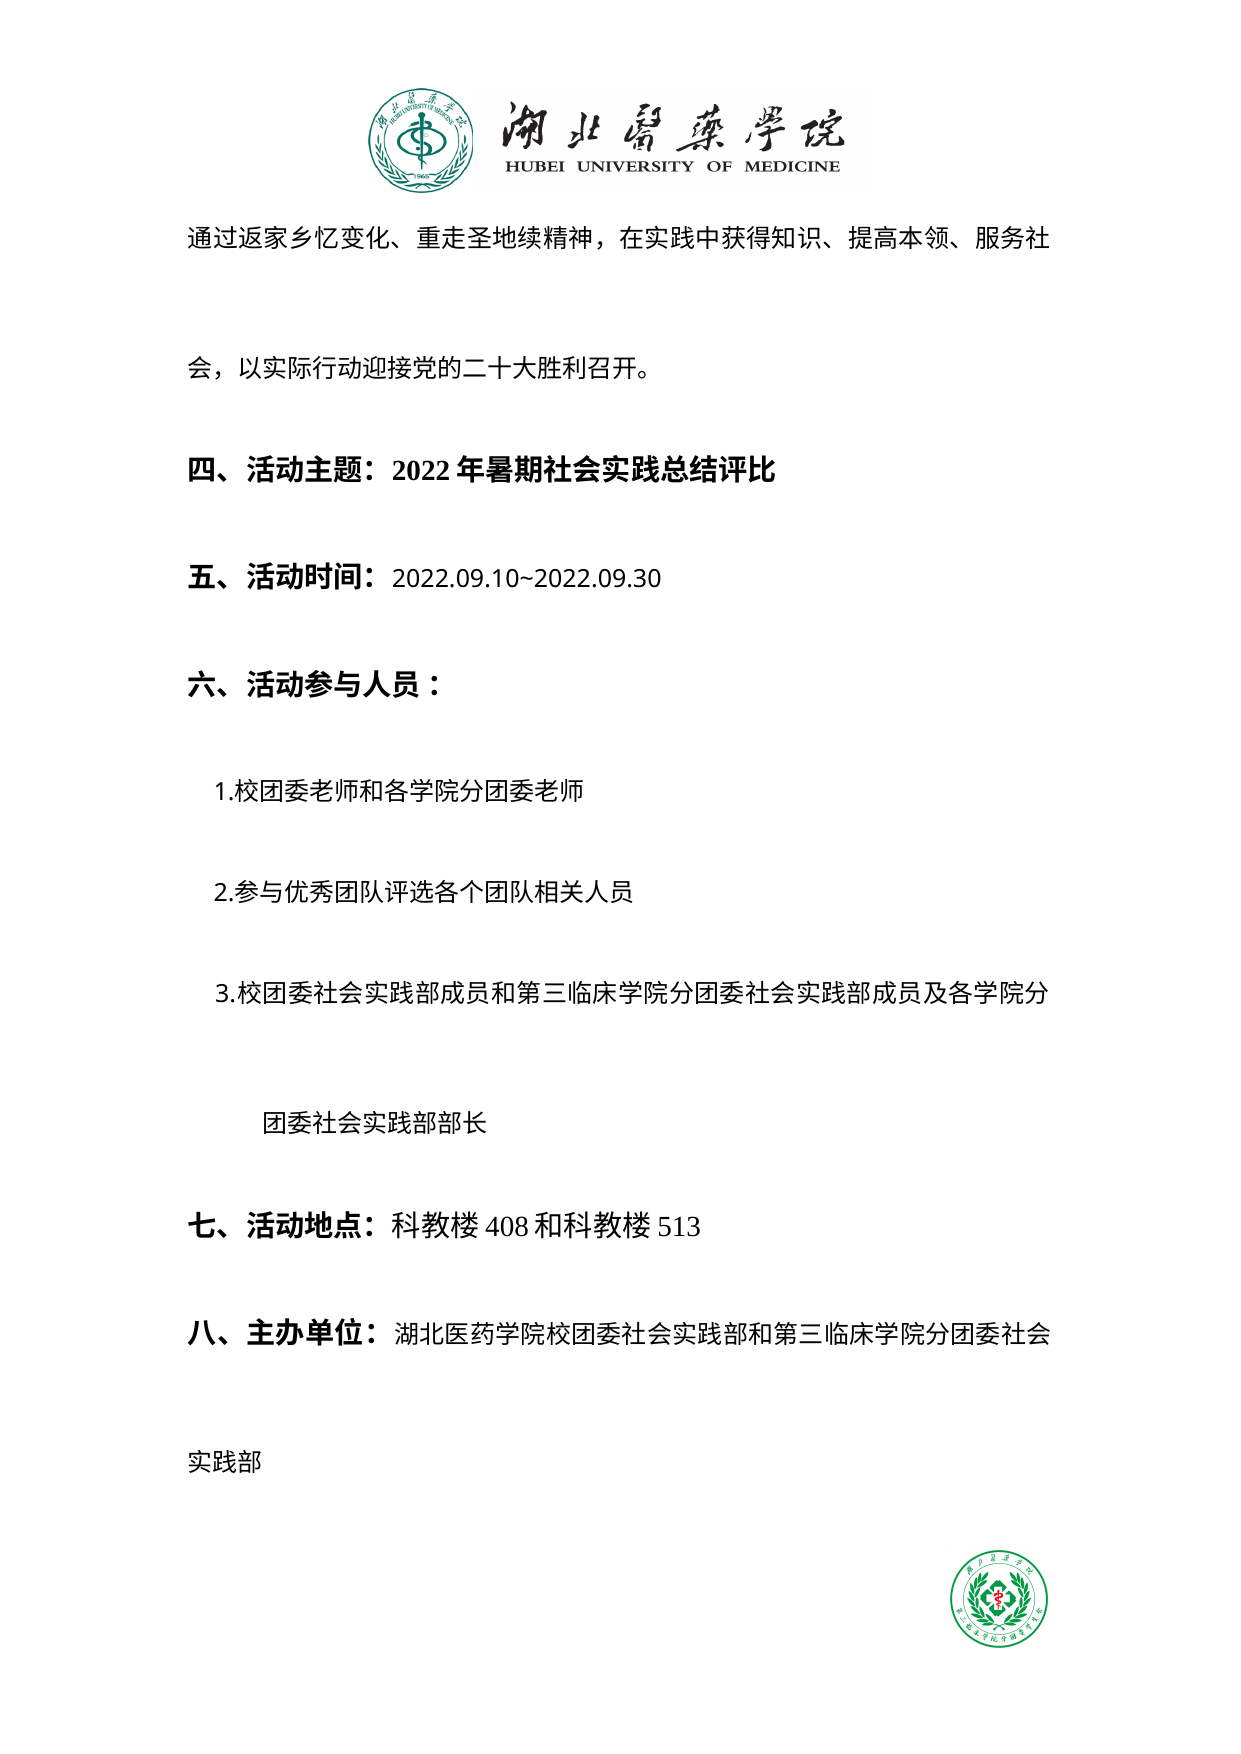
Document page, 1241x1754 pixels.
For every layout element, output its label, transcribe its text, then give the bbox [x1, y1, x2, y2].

text 八、主办单位：湖北医药学院校团委社会实践部和第三临床学院分团委社会实践部 [187, 1298, 1053, 1493]
picture [368, 88, 872, 193]
text 五、活动时间：2022.09.10~2022.09.30 [187, 542, 1053, 607]
text 六、活动参与人员 ： [187, 650, 1053, 715]
text 四、活动主题：2022年暑期社会实践总结评比 [187, 435, 1053, 500]
text 湖医药青年将立足党的百年历史新起点，围绕奋进新征程，坚持受教育、长才干、做贡献的宗旨，读万卷书，行万里路，以暑期主题实践活动为契机，通过返家乡忆变化、重走圣地续精神，在实践中获得知识、提高本领、服务社会，以实际行动迎接党的二十大胜利召开。 [187, 204, 1053, 399]
text 2.参与优秀团队评选各个团队相关人员 [187, 858, 1053, 923]
text 七、活动地点：科教楼408和科教楼513 [187, 1191, 1053, 1256]
picture [946, 1547, 1053, 1651]
text 1.校团委老师和各学院分团委老师 [187, 757, 1053, 822]
text 3.校团委社会实践部成员和第三临床学院分团委社会实践部成员及各学院分团委社会实践部部长 [187, 959, 1053, 1154]
